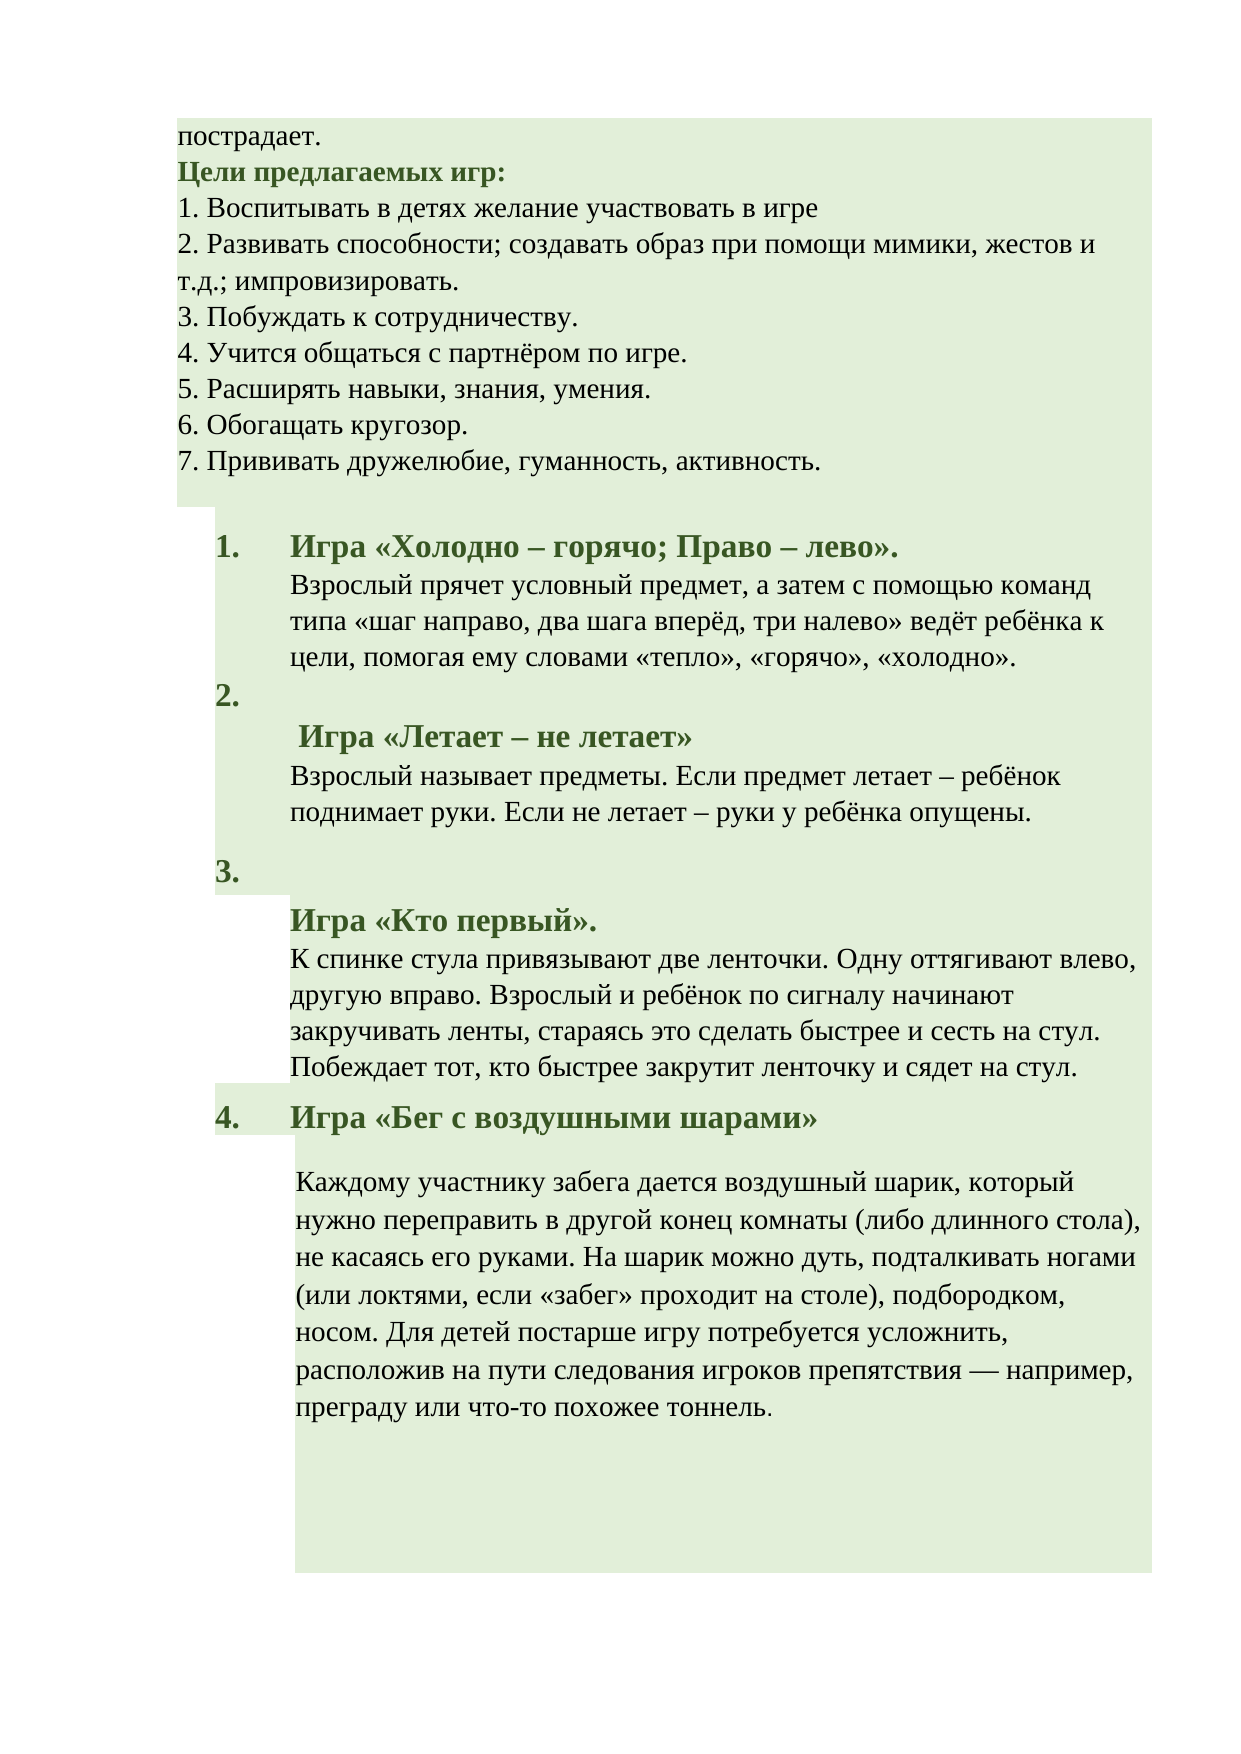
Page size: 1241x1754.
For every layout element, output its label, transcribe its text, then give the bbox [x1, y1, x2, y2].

text Каждому участнику забега дается воздушный шарик, который нужно переправить в другой конец комнаты (либо длинного стола), не касаясь его руками. На шарик можно дуть, подталкивать ногами (или локтями, если «забег» проходит на столе), подбородком, носом. Для детей постарше игру потребуется усложнить, расположив на пути следования игроков препятствия — например, преграду или что-то похожее тоннель. [295, 1160, 1152, 1423]
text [177, 118, 1152, 507]
list Игра «Холодно – горячо; Право – лево». Взрослый прячет условный предмет, а затем с помощью команд типа «шаг направо, два шага вперёд, три налево» ведёт ребёнка к цели, помогая ему словами «тепло», «горячо», «холодно». [215, 526, 1152, 673]
list Игра «Бег с воздушными шарами» [215, 1085, 1152, 1135]
list Игра «Кто первый». К спинке стула привязывают две ленточки. Одну оттягивают влево, другую вправо. Взрослый и ребёнок по сигналу начинают закручивать ленты, стараясь это сделать быстрее и сесть на стул. Побеждает тот, кто быстрее закрутит ленточку и сядет на стул. [290, 900, 1152, 1083]
list Игра «Летает – не летает» Взрослый называет предметы. Если предмет летает – ребёнок поднимает руки. Если не летает – руки у ребёнка опущены. [215, 675, 1152, 827]
